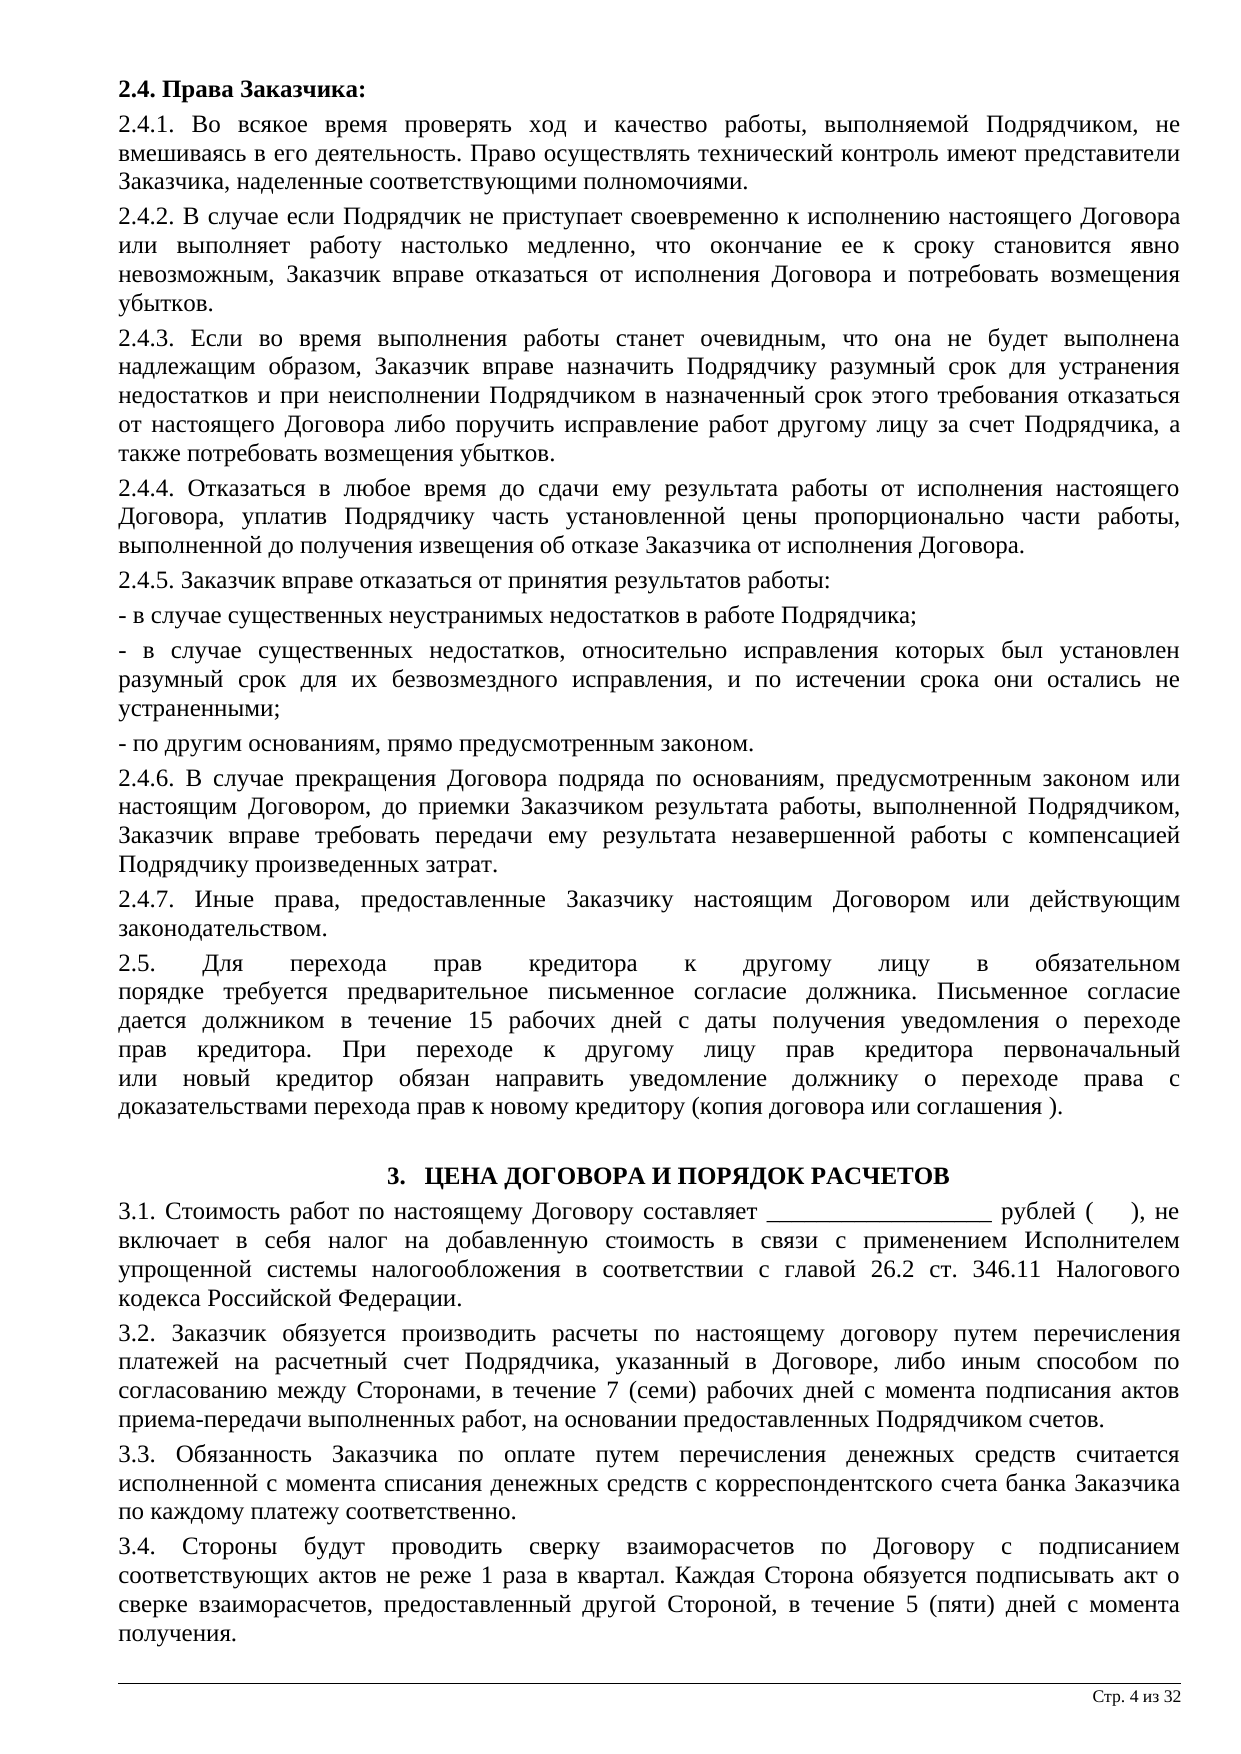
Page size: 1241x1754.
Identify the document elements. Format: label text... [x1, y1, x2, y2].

text 2.4.1. Во всякое время проверять ход и качество работы, выполняемой Подрядчиком, не вмешиваясь в его деятельность. Право осуществлять технический контроль имеют представители Заказчика, наделенные соответствующими полномочиями. [118, 109, 1181, 195]
text 3.3. Обязанность Заказчика по оплате путем перечисления денежных средств считается исполненной с момента списания денежных средств с корреспондентского счета банка Заказчика по каждому платежу соответственно. [118, 1439, 1181, 1525]
text 2.5. Для перехода прав кредитора к другому лицу в обязательном порядке требуется предварительное письменное согласие должника. Письменное согласие дается должником в течение 15 рабочих дней с даты получения уведомления о переходе прав кредитора. При переходе к другому лицу прав кредитора первоначальный или новый кредитор обязан направить уведомление должнику о переходе права с доказательствами перехода прав к новому кредитору (копия договора или соглашения ). [118, 948, 1181, 1120]
text 3.2. Заказчик обязуется производить расчеты по настоящему договору путем перечисления платежей на расчетный счет Подрядчика, указанный в Договоре, либо иным способом по согласованию между Сторонами, в течение 7 (семи) рабочих дней с момента подписания актов приема-передачи выполненных работ, на основании предоставленных Подрядчиком счетов. [118, 1318, 1181, 1433]
text 3.4. Стороны будут проводить сверку взаиморасчетов по Договору с подписанием соответствующих актов не реже 1 раза в квартал. Каждая Сторона обязуется подписывать акт о сверке взаиморасчетов, предоставленный другой Стороной, в течение 5 (пяти) дней с момента получения. [118, 1531, 1181, 1646]
text - в случае существенных неустранимых недостатков в работе Подрядчика; [118, 600, 1181, 629]
text 2.4.4. Отказаться в любое время до сдачи ему результата работы от исполнения настоящего Договора, уплатив Подрядчику часть установленной цены пропорционально части работы, выполненной до получения извещения об отказе Заказчика от исполнения Договора. [118, 473, 1181, 559]
text 2.4.3. Если во время выполнения работы станет очевидным, что она не будет выполнена надлежащим образом, Заказчик вправе назначить Подрядчику разумный срок для устранения недостатков и при неисполнении Подрядчиком в назначенный срок этого требования отказаться от настоящего Договора либо поручить исправление работ другому лицу за счет Подрядчика, а также потребовать возмещения убытков. [118, 323, 1181, 466]
list ЦЕНА ДОГОВОРА И ПОРЯДОК РАСЧЕТОВ [156, 1161, 1181, 1190]
text 3.1. Стоимость работ по настоящему Договору составляет __________________ рублей ( ), не включает в себя налог на добавленную стоимость в связи с применением Исполнителем упрощенной системы налогообложения в соответствии с главой 26.2 ст. 346.11 Налогового кодекса Российской Федерации. [118, 1196, 1181, 1311]
text - по другим основаниям, прямо предусмотренным законом. [118, 728, 1181, 756]
text 2.4.2. В случае если Подрядчик не приступает своевременно к исполнению настоящего Договора или выполняет работу настолько медленно, что окончание ее к сроку становится явно невозможным, Заказчик вправе отказаться от исполнения Договора и потребовать возмещения убытков. [118, 201, 1181, 316]
text - в случае существенных недостатков, относительно исправления которых был установлен разумный срок для их безвозмездного исправления, и по истечении срока они остались не устраненными; [118, 635, 1181, 721]
text 2.4.5. Заказчик вправе отказаться от принятия результатов работы: [118, 565, 1181, 594]
text 2.4. Права Заказчика: [118, 74, 1181, 103]
text 2.4.6. В случае прекращения Договора подряда по основаниям, предусмотренным законом или настоящим Договором, до приемки Заказчиком результата работы, выполненной Подрядчиком, Заказчик вправе требовать передачи ему результата незавершенной работы с компенсацией Подрядчику произведенных затрат. [118, 763, 1181, 878]
text 2.4.7. Иные права, предоставленные Заказчику настоящим Договором или действующим законодательством. [118, 884, 1181, 941]
